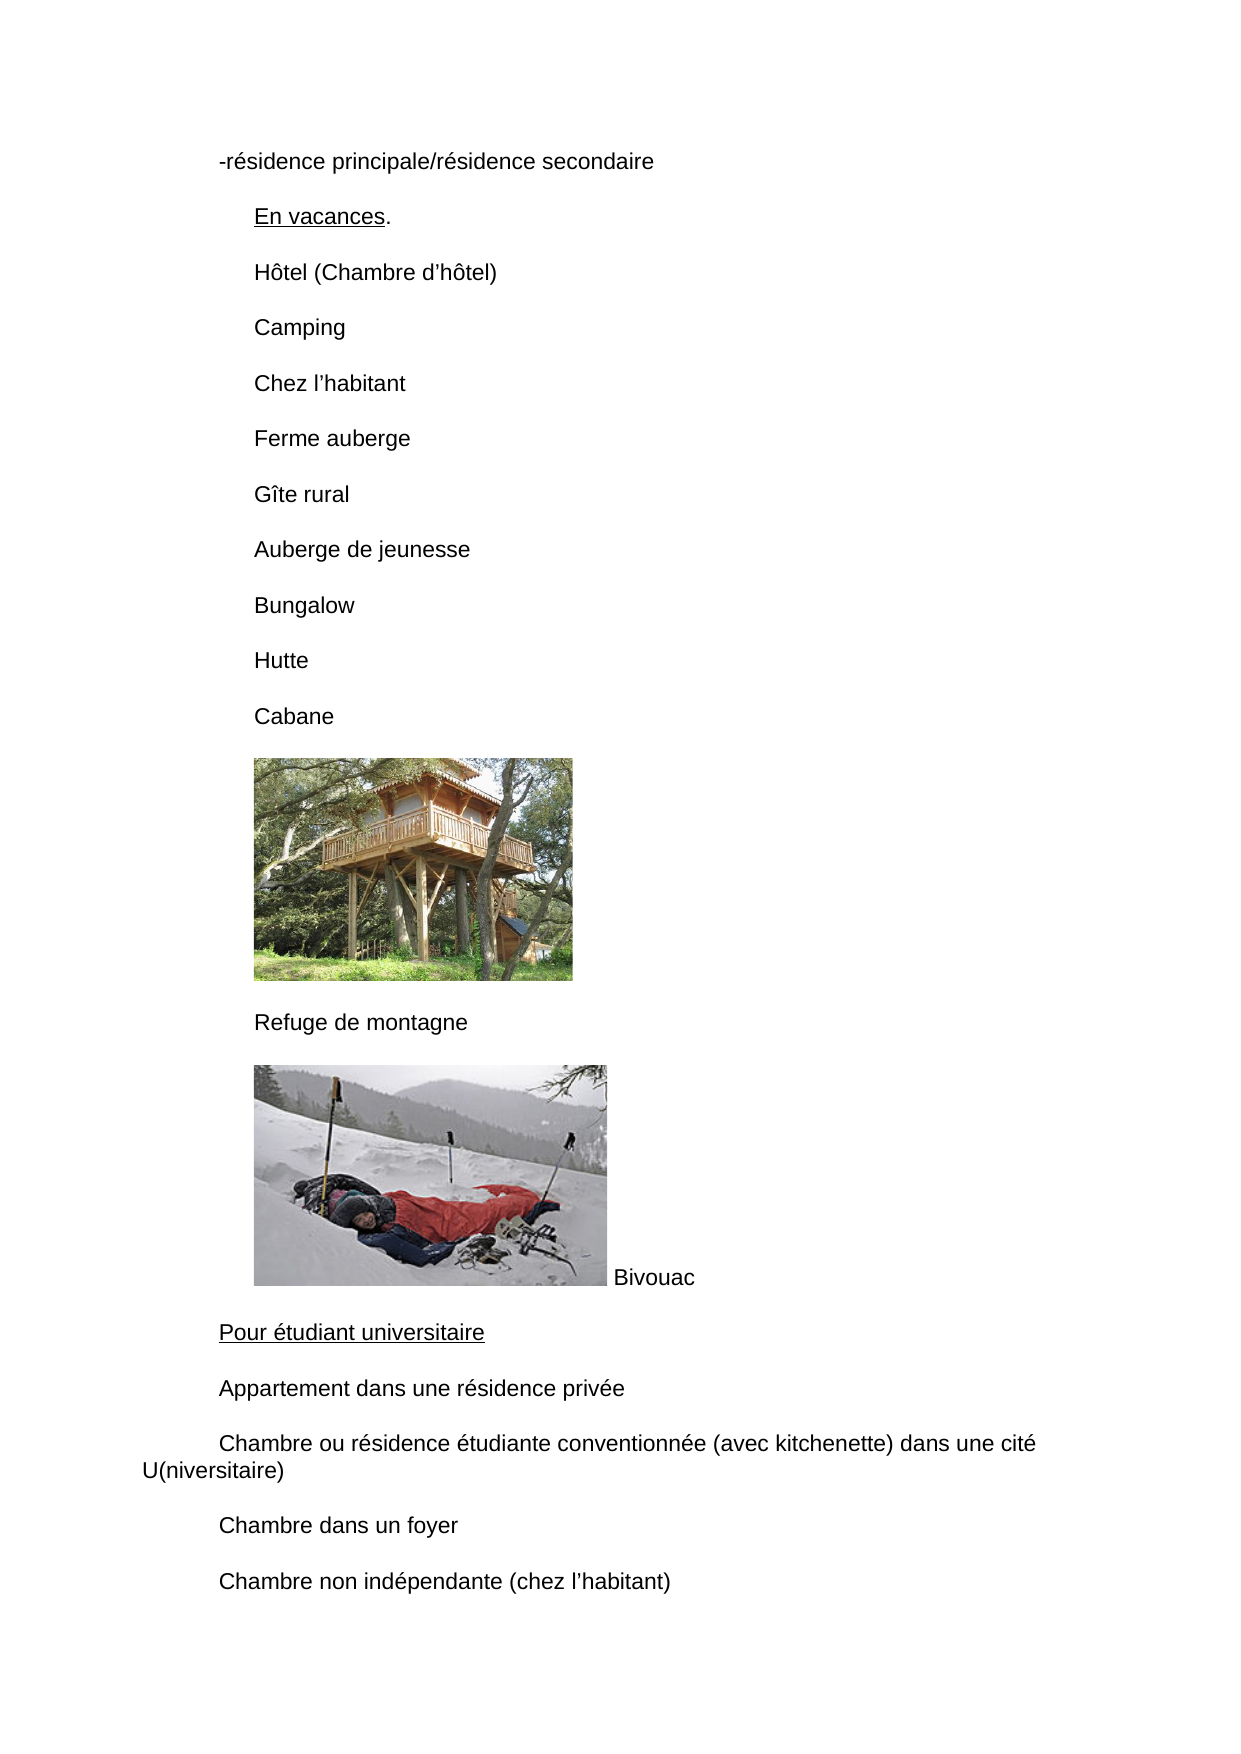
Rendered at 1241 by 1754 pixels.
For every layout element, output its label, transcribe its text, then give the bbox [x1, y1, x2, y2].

text Cabane [177, 703, 1063, 729]
text Auberge de jeunesse [177, 536, 1063, 563]
text Gîte rural [177, 481, 1063, 507]
text Camping [177, 314, 1063, 341]
text Bungalow [177, 592, 1063, 618]
text Pour étudiant universitaire [142, 1319, 1063, 1346]
picture [253, 758, 573, 981]
text -résidence principale/résidence secondaire [142, 148, 1063, 174]
text Hutte [177, 647, 1063, 674]
text Chez l’habitant [177, 370, 1063, 396]
text Ferme auberge [177, 425, 1063, 452]
text Refuge de montagne [177, 1009, 1063, 1036]
text Hôtel (Chambre d’hôtel) [177, 259, 1063, 285]
text Chambre non indépendante (chez l’habitant) [142, 1568, 1063, 1594]
text Appartement dans une résidence privée [142, 1375, 1063, 1401]
picture [253, 1065, 608, 1286]
text En vacances. [177, 203, 1063, 229]
text Chambre ou résidence étudiante conventionnée (avec kitchenette) dans une cité U(niversitaire) [142, 1430, 1063, 1483]
text Chambre dans un foyer [142, 1512, 1063, 1538]
